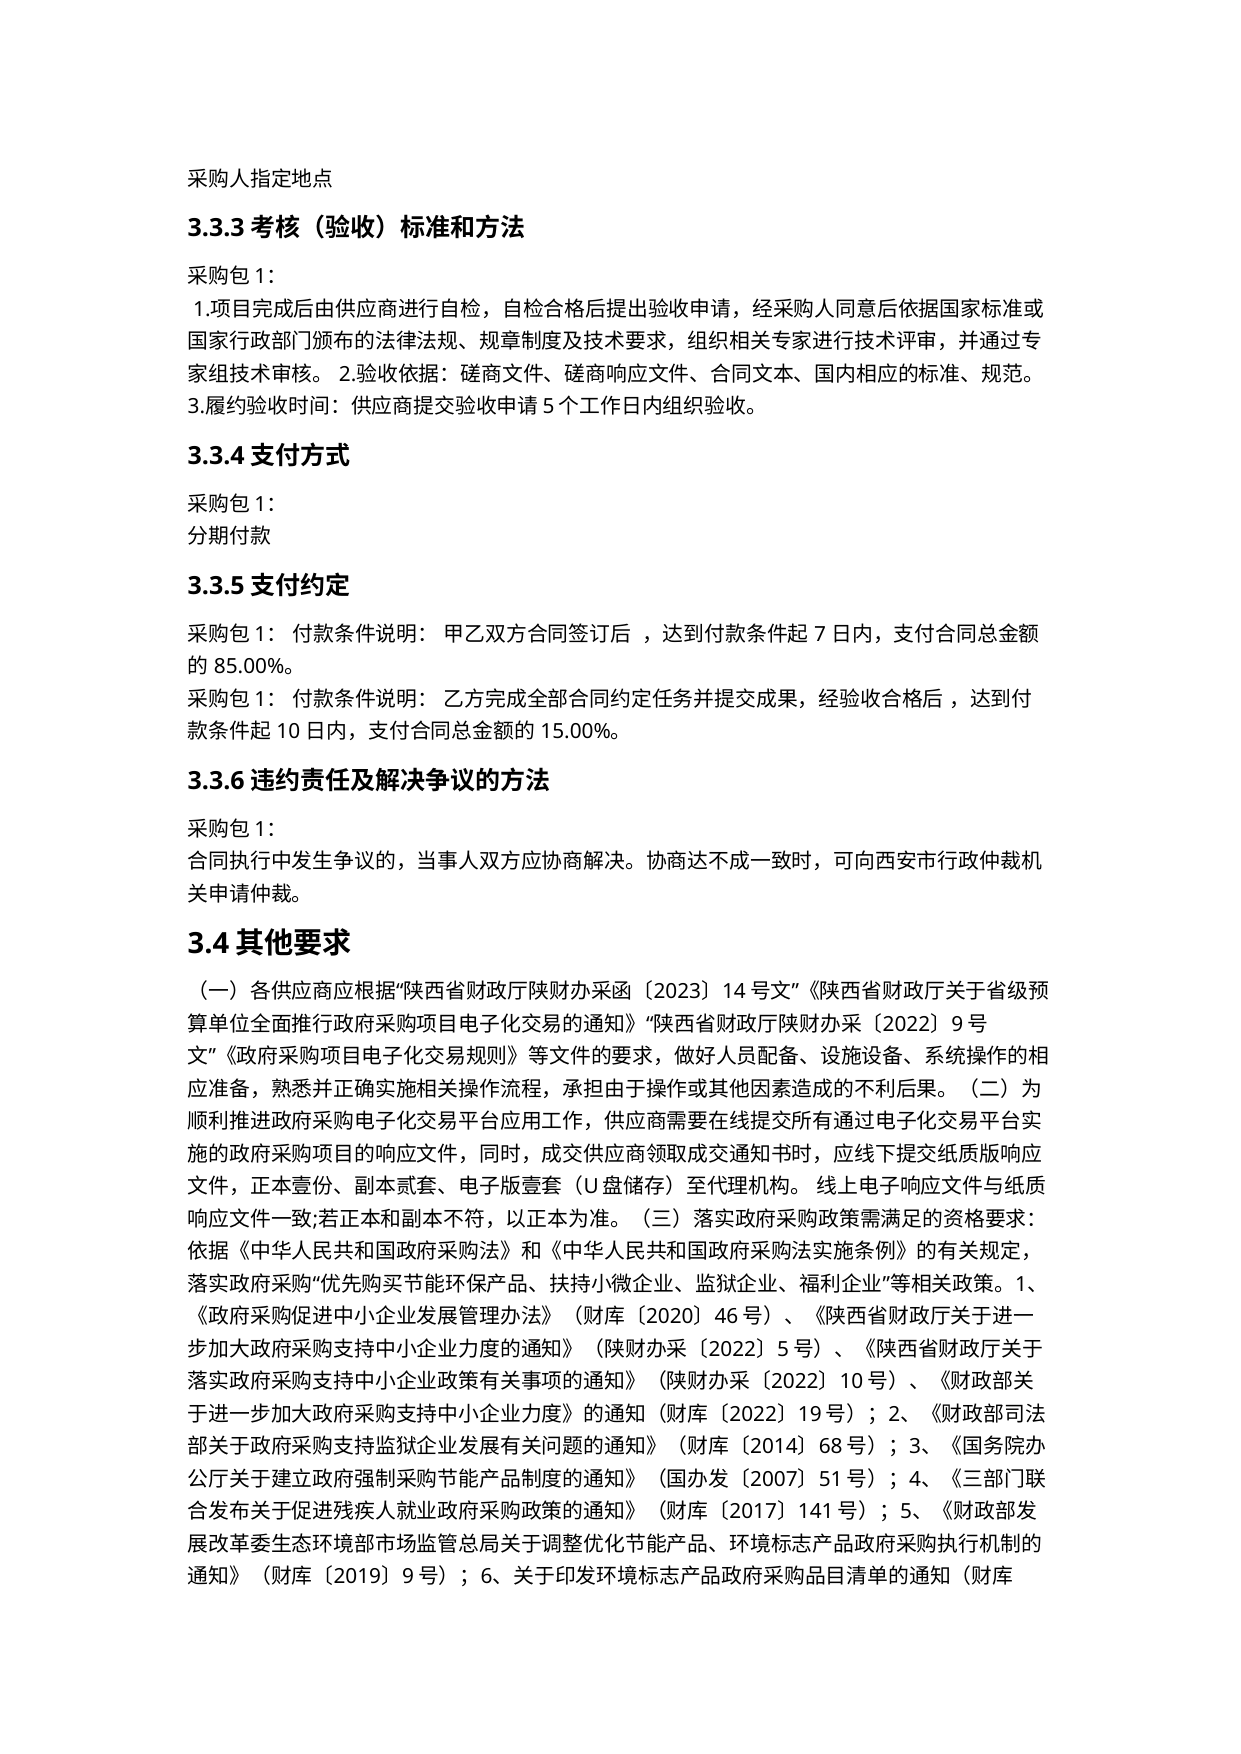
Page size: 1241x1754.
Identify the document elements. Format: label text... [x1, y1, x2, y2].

text 3.3.6违约责任及解决争议的方法 [187, 747, 1053, 812]
text 采购人指定地点 [187, 162, 1053, 194]
text 采购包1： 付款条件说明： 甲乙双方合同签订后 ，达到付款条件起 7 日内，支付合同总金额的 85.00%。 [187, 617, 1053, 682]
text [187, 974, 1053, 1592]
text 采购包1： [187, 259, 1053, 292]
text 3.3.5支付约定 [187, 552, 1053, 617]
text 合同执行中发生争议的，当事人双方应协商解决。协商达不成一致时，可向西安市行政仲裁机关申请仲裁。 [187, 844, 1053, 909]
text 3.3.3考核（验收）标准和方法 [187, 194, 1053, 259]
text 3.4其他要求 [187, 909, 1053, 974]
text 3.3.4支付方式 [187, 422, 1053, 487]
text 采购包1： [187, 812, 1053, 844]
text 1.项目完成后由供应商进行自检，自检合格后提出验收申请，经采购人同意后依据国家标准或国家行政部门颁布的法律法规、规章制度及技术要求，组织相关专家进行技术评审，并通过专家组技术审核。 2.验收依据：磋商文件、磋商响应文件、合同文本、国内相应的标准、规范。 3.履约验收时间：供应商提交验收申请5个工作日内组织验收。 [187, 292, 1053, 422]
text 采购包1： 付款条件说明： 乙方完成全部合同约定任务并提交成果，经验收合格后 ，达到付款条件起 10 日内，支付合同总金额的 15.00%。 [187, 682, 1053, 747]
text 采购包1： [187, 487, 1053, 519]
text 分期付款 [187, 519, 1053, 552]
